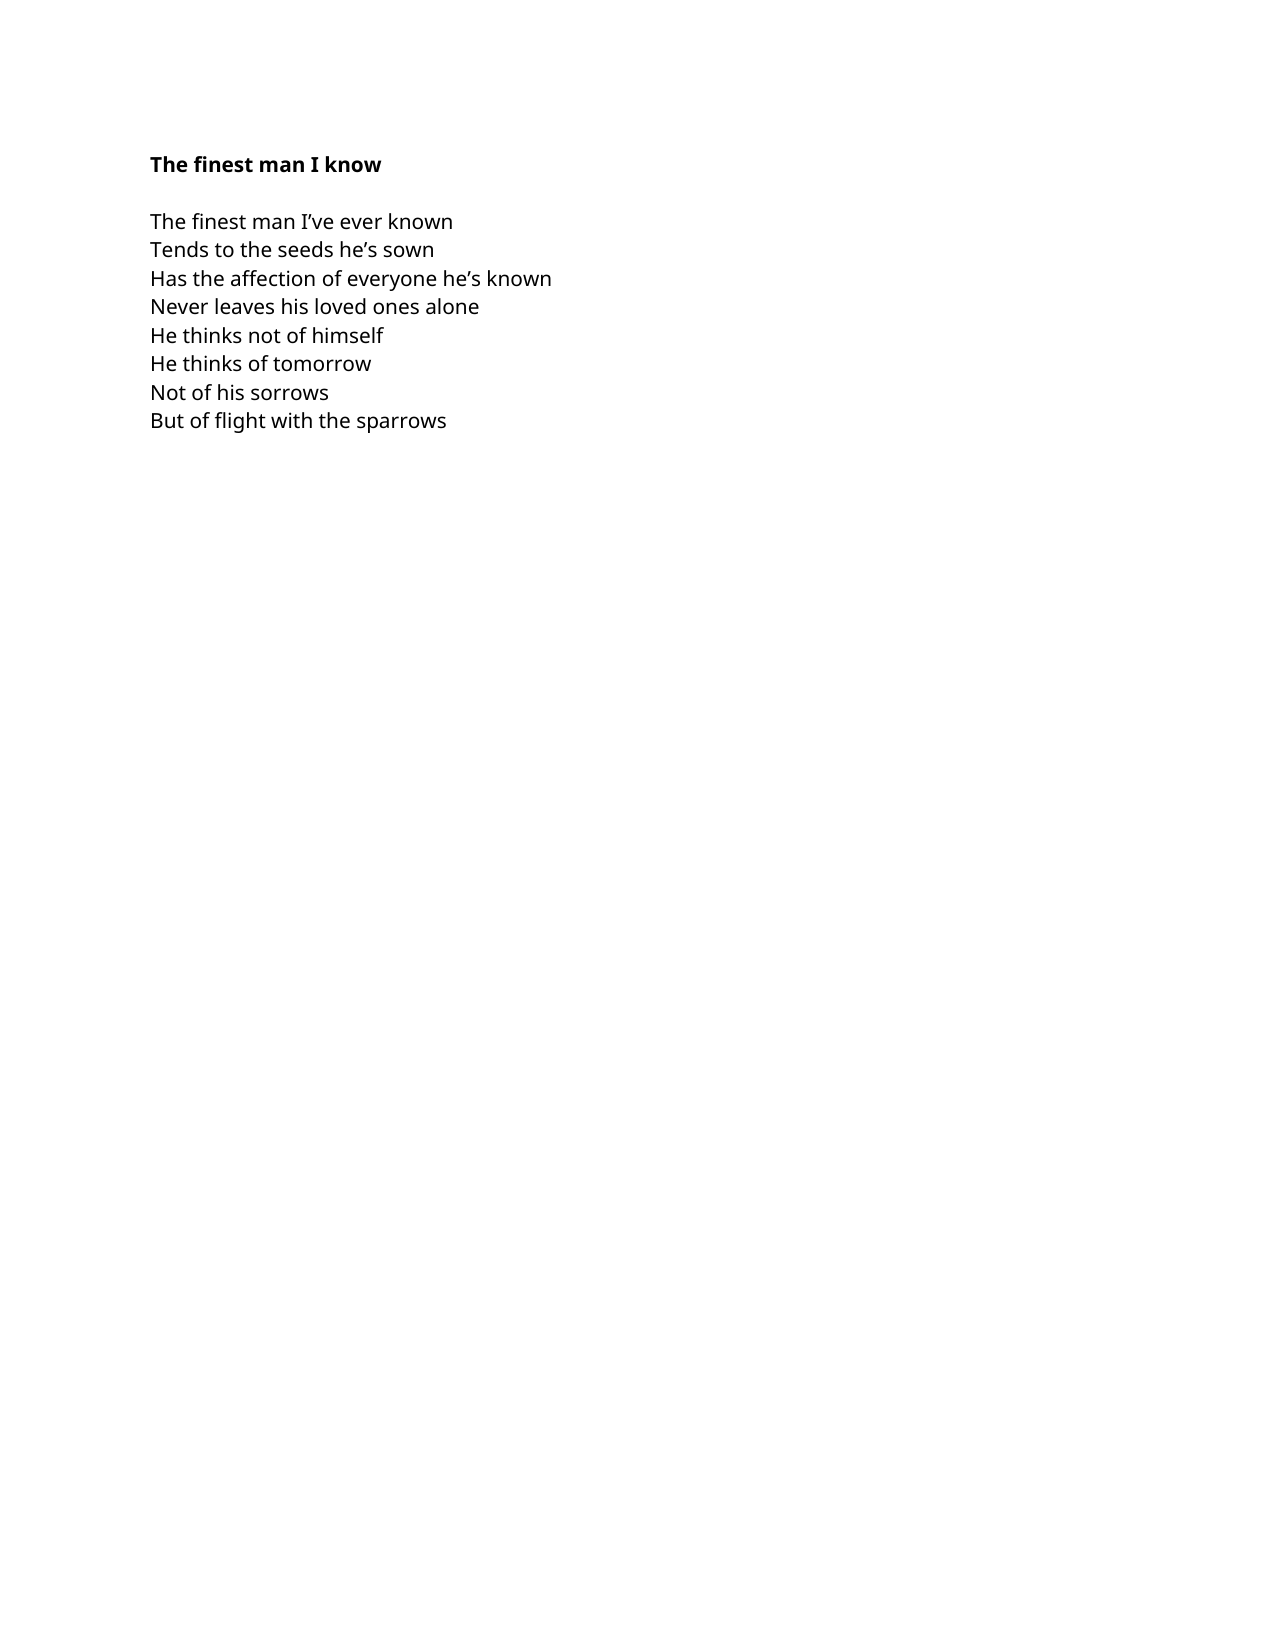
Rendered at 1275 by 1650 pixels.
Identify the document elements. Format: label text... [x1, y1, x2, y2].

text The finest man I know [150, 150, 1125, 178]
text Not of his sorrows [150, 378, 1125, 406]
text Has the affection of everyone he’s known [150, 264, 1125, 292]
text He thinks not of himself [150, 321, 1125, 349]
text He thinks of tomorrow [150, 349, 1125, 378]
text But of flight with the sparrows [150, 406, 1125, 435]
text Tends to the seeds he’s sown [150, 236, 1125, 264]
text The finest man I’ve ever known [150, 207, 1125, 236]
text Never leaves his loved ones alone [150, 292, 1125, 321]
